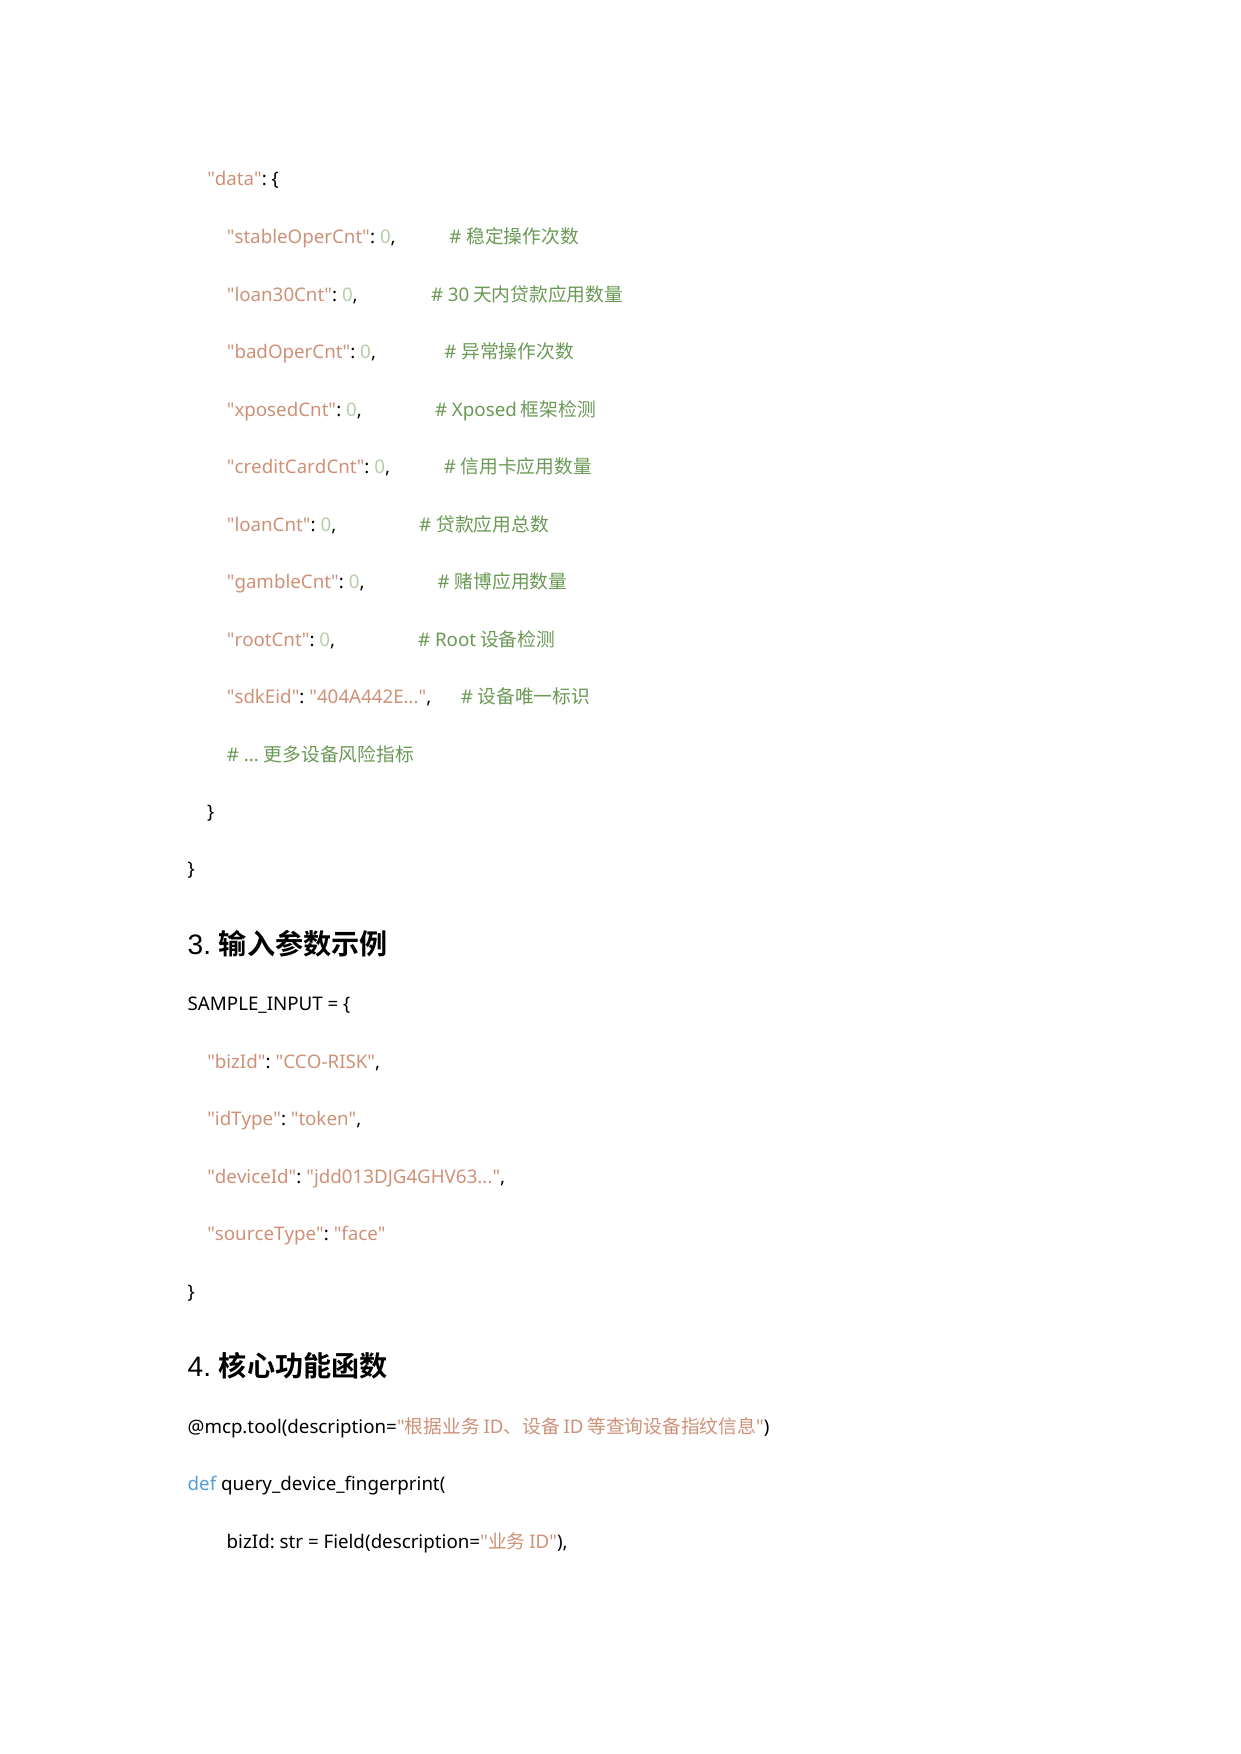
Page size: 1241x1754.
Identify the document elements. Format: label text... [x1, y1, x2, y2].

text "loanCnt": 0, # 贷款应用总数 [187, 507, 1053, 539]
text } [187, 852, 1053, 884]
text @mcp.tool(description="根据业务ID、设备ID等查询设备指纹信息") [187, 1409, 1053, 1442]
text 4. 核心功能函数 [187, 1332, 1053, 1397]
text "sourceType": "face" [187, 1217, 1053, 1249]
text } [187, 794, 1053, 827]
text "badOperCnt": 0, # 异常操作次数 [187, 334, 1053, 367]
text bizId: str = Field(description="业务ID"), [187, 1524, 1053, 1557]
text } [187, 1274, 1053, 1307]
text "xposedCnt": 0, # Xposed框架检测 [187, 392, 1053, 424]
text "gambleCnt": 0, # 赌博应用数量 [187, 564, 1053, 597]
text "deviceId": "jdd013DJG4GHV63...", [187, 1159, 1053, 1192]
text "loan30Cnt": 0, # 30天内贷款应用数量 [187, 277, 1053, 309]
text 3. 输入参数示例 [187, 909, 1053, 974]
text # ... 更多设备风险指标 [187, 737, 1053, 769]
text "sdkEid": "404A442E...", # 设备唯一标识 [187, 679, 1053, 712]
text SAMPLE_INPUT = { [187, 987, 1053, 1019]
text "rootCnt": 0, # Root设备检测 [187, 622, 1053, 654]
text "creditCardCnt": 0, # 信用卡应用数量 [187, 449, 1053, 482]
text "bizId": "CCO-RISK", [187, 1044, 1053, 1077]
text def query_device_fingerprint( [187, 1467, 1053, 1499]
text "stableOperCnt": 0, # 稳定操作次数 [187, 219, 1053, 252]
text "data": { [187, 162, 1053, 194]
text "idType": "token", [187, 1102, 1053, 1134]
